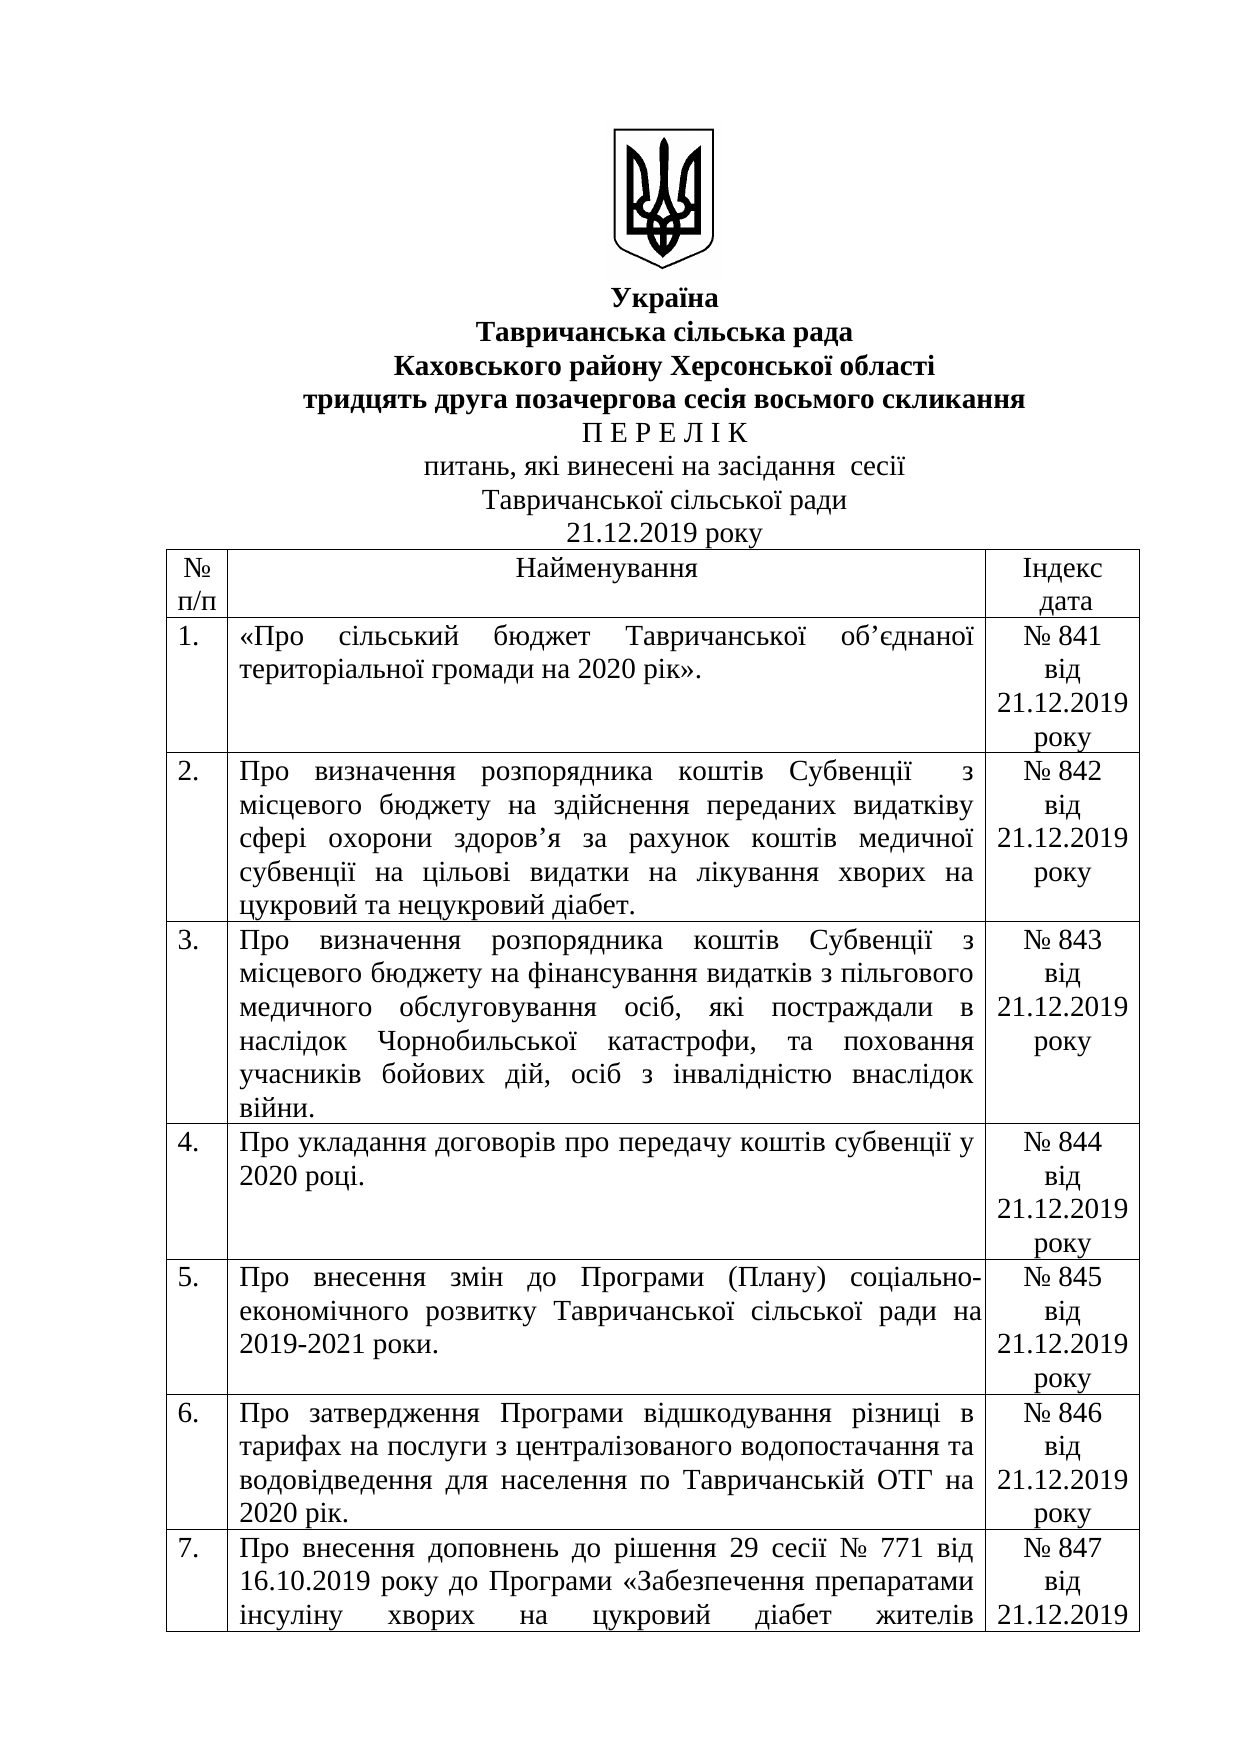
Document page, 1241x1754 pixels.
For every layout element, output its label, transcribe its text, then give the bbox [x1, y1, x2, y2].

table_cell Про внесення змін до Програми (Плану) соціально-економічного розвитку Тавричанської сільської ради на 2019-2021 роки. [228, 1260, 985, 1394]
picture [603, 118, 726, 281]
table_cell «Про сільський бюджет Тавричанської об’єднаної територіальної громади на 2020 рік». [228, 618, 985, 752]
table_header № п/п [167, 550, 227, 617]
table_cell 1. [167, 618, 227, 752]
table_cell № 844 від 21.12.2019 року [986, 1124, 1139, 1258]
table_cell 3. [167, 922, 227, 1123]
table_cell № 841 від 21.12.2019 року [986, 618, 1139, 752]
table_cell № 846 від 21.12.2019 року [986, 1395, 1139, 1529]
table_cell № 843 від 21.12.2019 року [986, 922, 1139, 1123]
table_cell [228, 1530, 985, 1631]
text Тавричанської сільської ради [177, 482, 1152, 515]
text П Е Р Е Л І К [177, 415, 1152, 448]
table_cell 7. [167, 1530, 227, 1631]
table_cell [986, 1530, 1139, 1631]
table_cell 4. [167, 1124, 227, 1258]
text питань, які винесені на засідання сесії [177, 448, 1152, 482]
table_cell № 842 від 21.12.2019 року [986, 753, 1139, 921]
table_cell № 845 від 21.12.2019 року [986, 1260, 1139, 1394]
table_header Індекс дата [986, 550, 1139, 617]
table_cell 2. [167, 753, 227, 921]
text Україна [177, 281, 1152, 314]
table_header Найменування [228, 550, 985, 617]
text 21.12.2019 року [177, 515, 1152, 549]
text Тавричанська сільська рада [177, 314, 1152, 348]
table_cell 6. [167, 1395, 227, 1529]
table_cell Про визначення розпорядника коштів Субвенції з місцевого бюджету на фінансування видатків з пільгового медичного обслуговування осіб, які постраждали в наслідок Чорнобильської катастрофи, та поховання учасників бойових дій, осіб з інвалідністю внаслідок війни. [228, 922, 985, 1123]
table_cell 5. [167, 1260, 227, 1394]
table_cell Про затвердження Програми відшкодування різниці в тарифах на послуги з централізованого водопостачання та водовідведення для населення по Тавричанській ОТГ на 2020 рік. [228, 1395, 985, 1529]
text тридцять друга позачергова сесія восьмого скликання [177, 381, 1152, 415]
table_cell Про визначення розпорядника коштів Субвенції з місцевого бюджету на здійснення переданих видатківу сфері охорони здоров’я за рахунок коштів медичної субвенції на цільові видатки на лікування хворих на цукровий та нецукровий діабет. [228, 753, 985, 921]
table_cell Про укладання договорів про передачу коштів субвенції у 2020 році. [228, 1124, 985, 1258]
text Каховського району Херсонської області [177, 348, 1152, 381]
